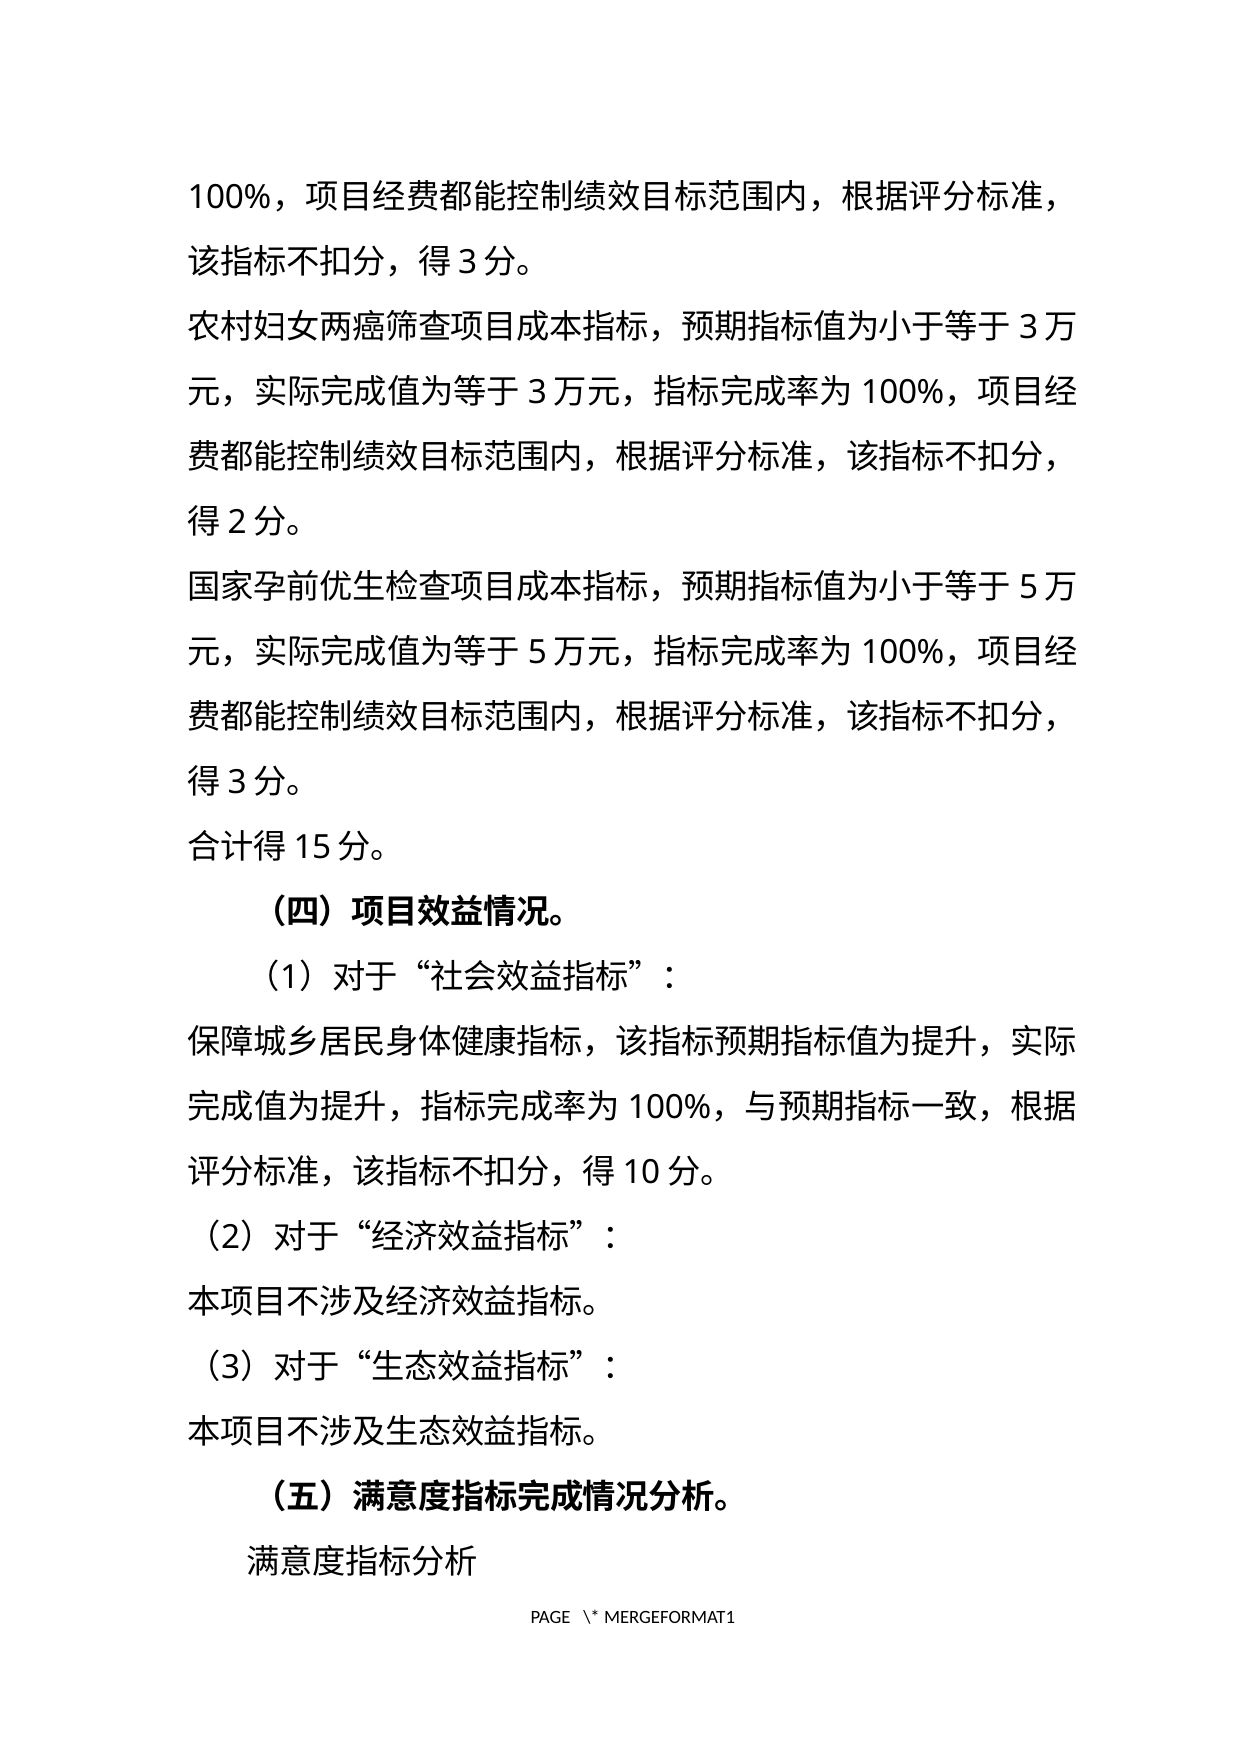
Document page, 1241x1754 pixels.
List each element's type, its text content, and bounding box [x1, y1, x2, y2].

text （五）满意度指标完成情况分析。 [187, 1462, 1078, 1527]
text （四）项目效益情况。 [187, 877, 1078, 942]
text （1）对于“社会效益指标”： 保障城乡居民身体健康指标，该指标预期指标值为提升，实际完成值为提升，指标完成率为100%，与预期指标一致，根据评分标准，该指标不扣分，得10分。 （2）对于“经济效益指标”： 本项目不涉及经济效益指标。 （3）对于“生态效益指标”： 本项目不涉及生态效益指标。 [187, 942, 1078, 1462]
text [187, 162, 1078, 877]
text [187, 1527, 1078, 1592]
